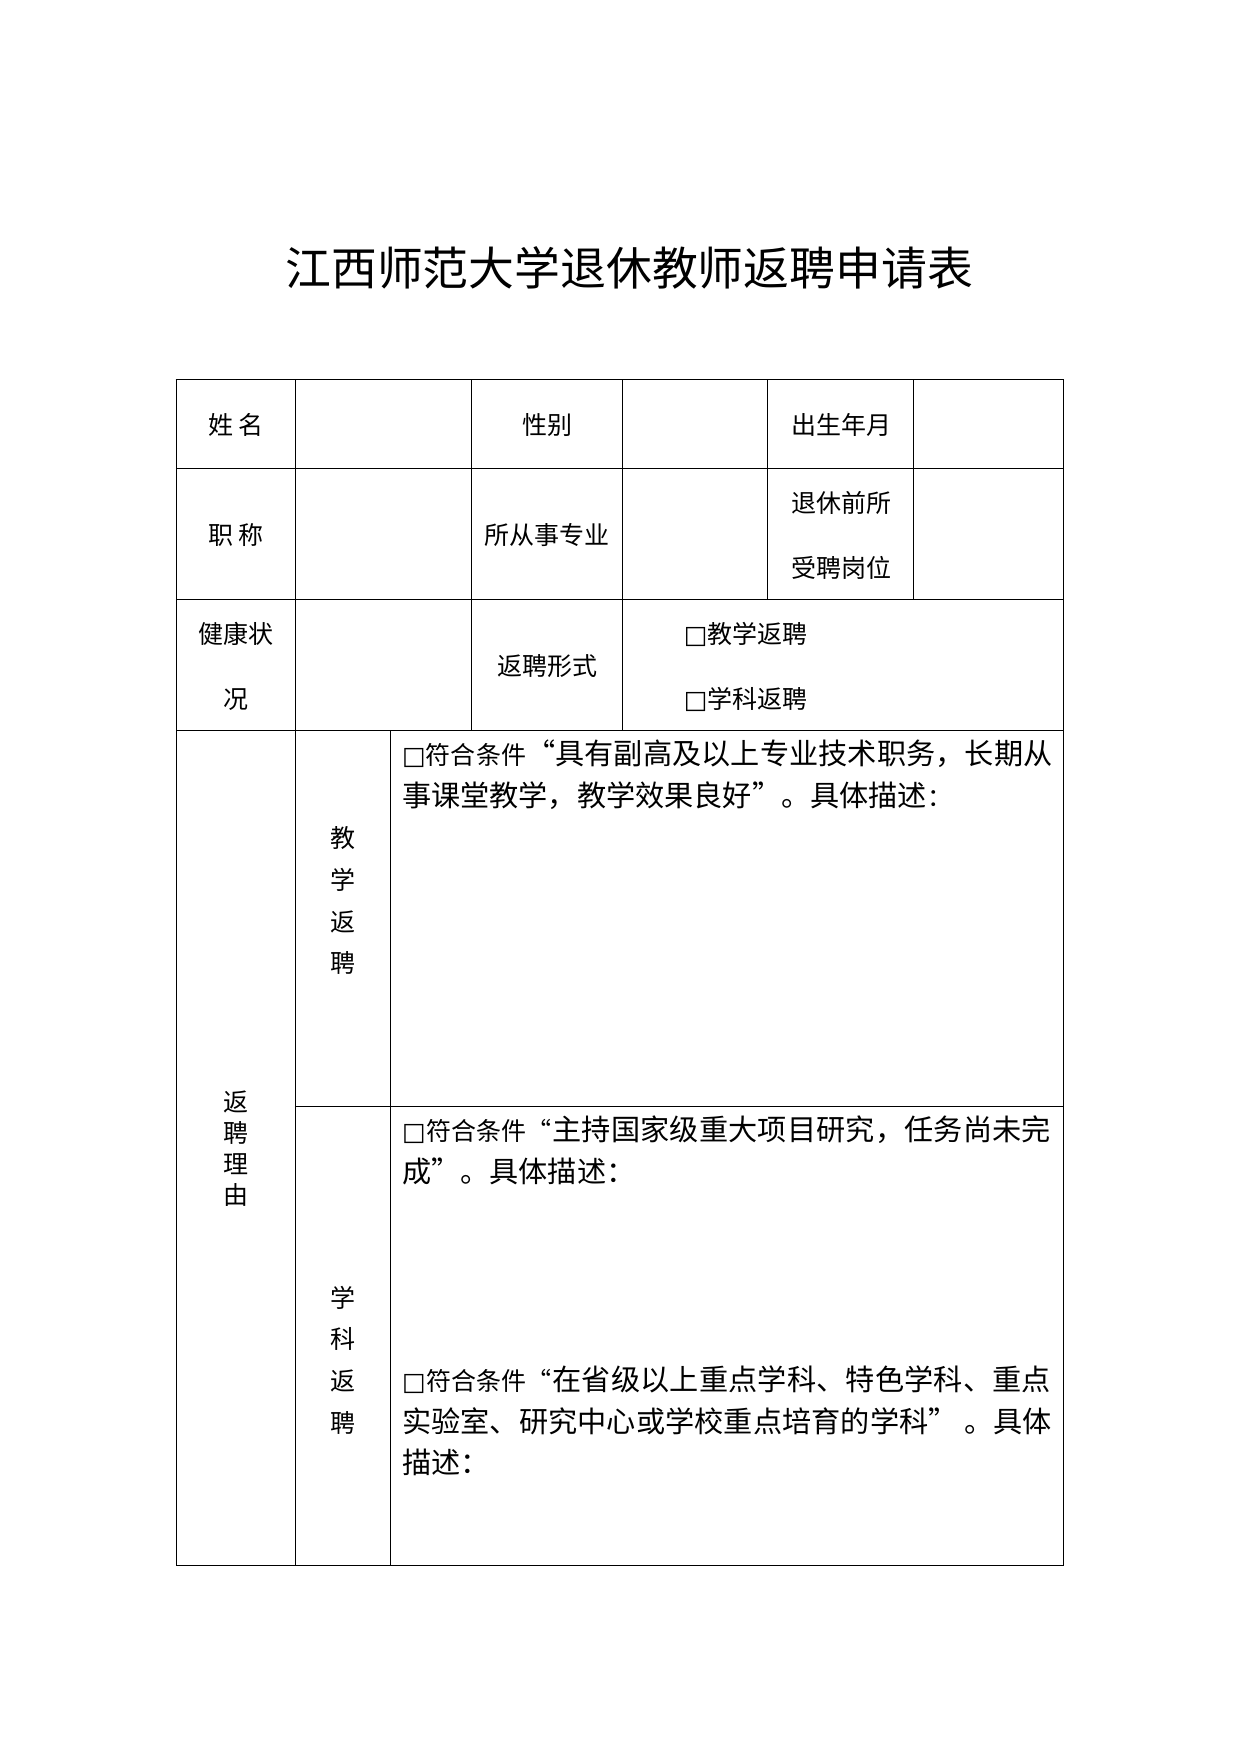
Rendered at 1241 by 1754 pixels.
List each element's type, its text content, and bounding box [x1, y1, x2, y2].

table_cell □教学返聘 □学科返聘 [623, 600, 1063, 730]
table_cell 健康状况 [177, 600, 295, 730]
table_header 出生年月 [768, 380, 913, 468]
table_cell □符合条件“具有副高及以上专业技术职务，长期从事课堂教学，教学效果良好”。具体描述： [391, 731, 1063, 1106]
table_cell 返聘形式 [472, 600, 622, 730]
table_cell [623, 469, 767, 599]
table_cell [296, 469, 471, 599]
table_cell [914, 469, 1063, 599]
table_header 性别 [472, 380, 622, 468]
text 江西师范大学退休教师返聘申请表 [148, 217, 1092, 314]
table_header 姓 名 [177, 380, 295, 468]
table_cell [296, 600, 471, 730]
table_cell 返聘理由 [177, 731, 295, 1565]
table_header [914, 380, 1063, 468]
table_cell 职 称 [177, 469, 295, 599]
table_header [623, 380, 767, 468]
table_cell □符合条件“主持国家级重大项目研究，任务尚未完成”。具体描述： □符合条件“在省级以上重点学科、特色学科、重点实验室、研究中心或学校重点培育的学科” 。具体描述： [391, 1107, 1063, 1565]
table_cell 退休前所受聘岗位 [768, 469, 913, 599]
table_header [296, 380, 471, 468]
table_cell 所从事专业 [472, 469, 622, 599]
table_cell 学 科 返 聘 [296, 1107, 390, 1565]
table_cell 教 学 返 聘 [296, 731, 390, 1106]
